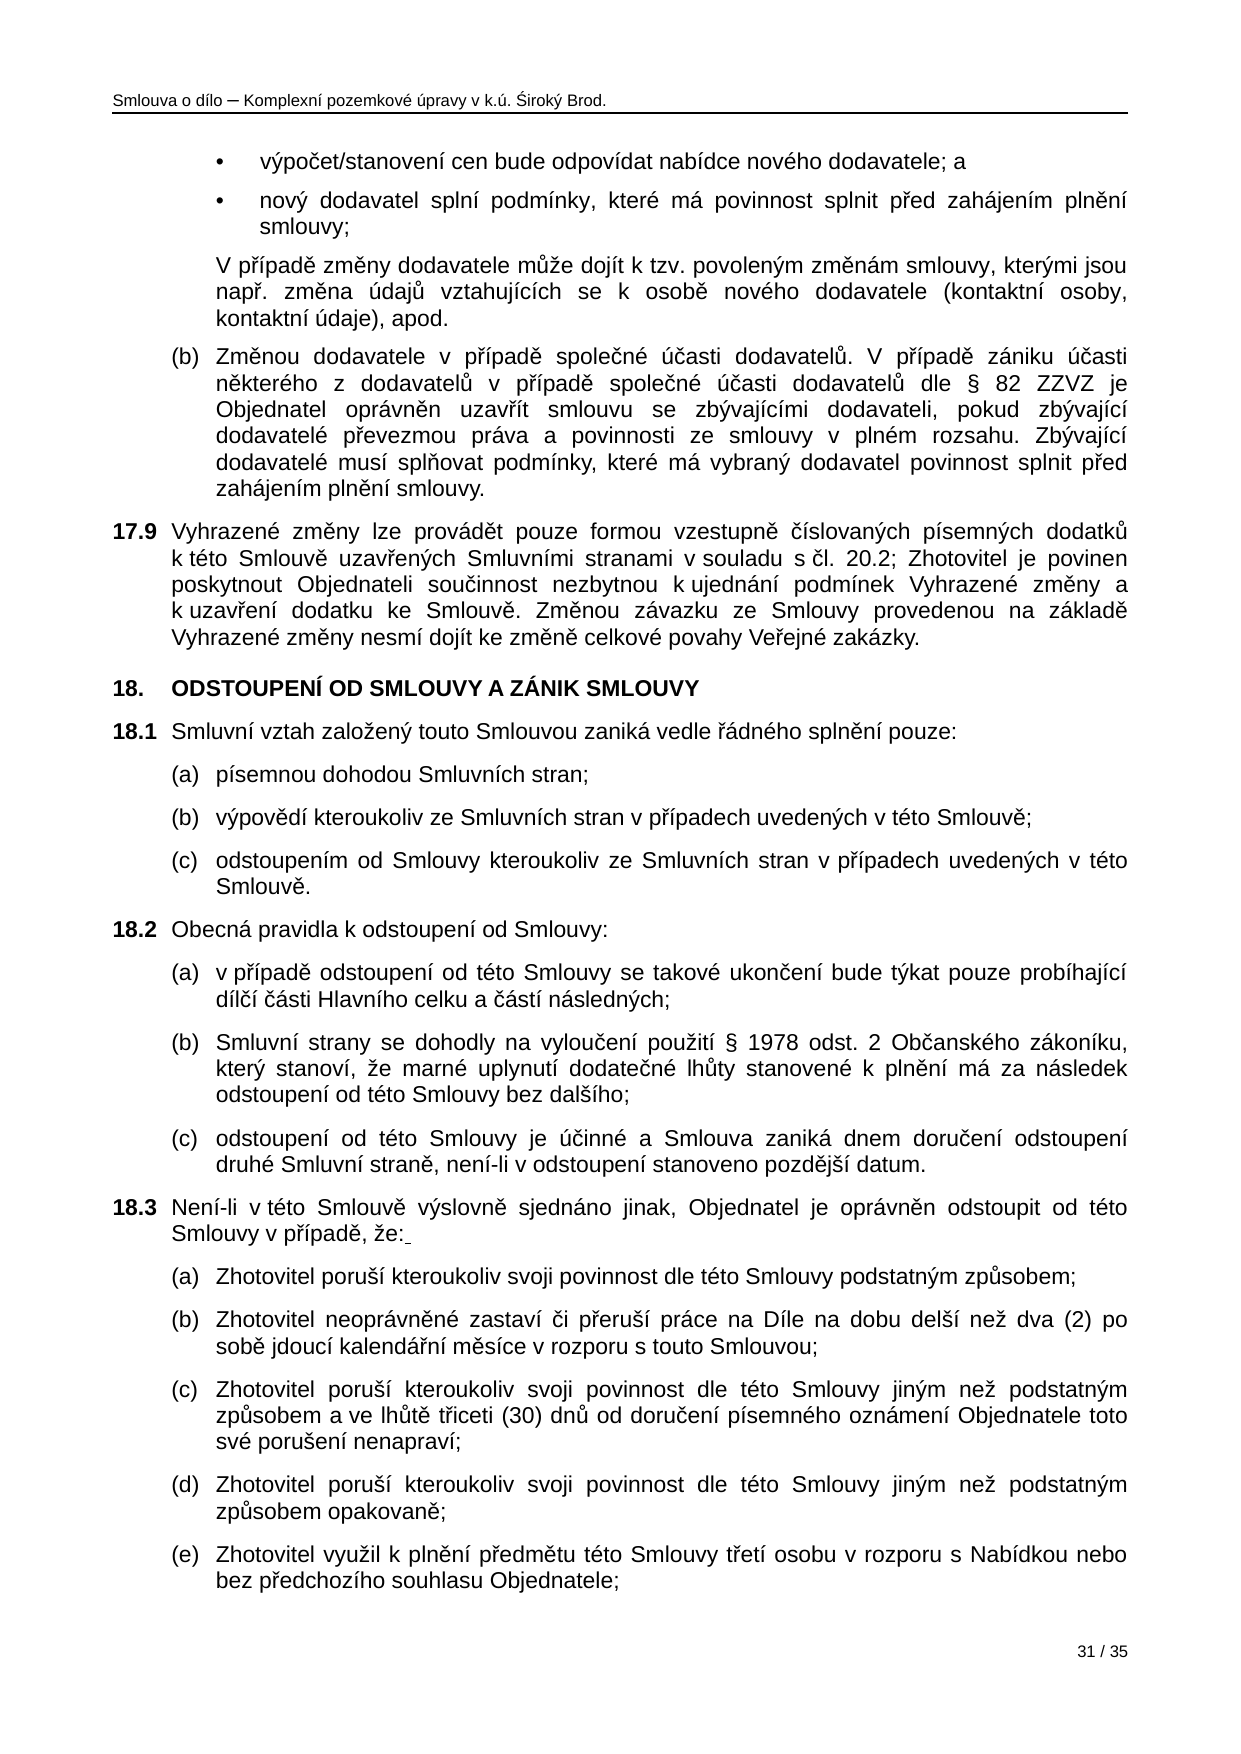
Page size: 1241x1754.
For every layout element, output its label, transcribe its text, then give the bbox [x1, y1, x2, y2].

text odstoupením od Smlouvy kteroukoliv ze Smluvních stran v případech uvedených v této Smlouvě. [171, 847, 1128, 900]
text V případě změny dodavatele může dojít k tzv. povoleným změnám smlouvy, kterými jsou např. změna údajů vztahujících se k osobě nového dodavatele (kontaktní osoby, kontaktní údaje), apod. [216, 252, 1128, 331]
text Zhotovitel poruší kteroukoliv svoji povinnost dle této Smlouvy jiným než podstatným způsobem a ve lhůtě třiceti (30) dnů od doručení písemného oznámení Objednatele toto své porušení nenapraví; [171, 1376, 1128, 1455]
list písemnou dohodou Smluvních stran; [171, 761, 1128, 787]
list Zhotovitel poruší kteroukoliv svoji povinnost dle této Smlouvy podstatným způsobem; [171, 1263, 1128, 1289]
text Vyhrazené změny lze provádět pouze formou vzestupně číslovaných písemných dodatků k této Smlouvě uzavřených Smluvními stranami v souladu s čl. 20.2; Zhotovitel je povinen poskytnout Objednateli součinnost nezbytnou k ujednání podmínek Vyhrazené změny a k uzavření dodatku ke Smlouvě. Změnou závazku ze Smlouvy provedenou na základě Vyhrazené změny nesmí dojít ke změně celkové povahy Veřejné zakázky. [112, 518, 1128, 650]
list Zhotovitel neoprávněné zastaví či přeruší práce na Díle na dobu delší než dva (2) po sobě jdoucí kalendářní měsíce v rozporu s touto Smlouvou; [171, 1306, 1128, 1359]
text • nový dodavatel splní podmínky, které má povinnost splnit před zahájením plnění smlouvy; [216, 187, 1128, 239]
text Zhotovitel poruší kteroukoliv svoji povinnost dle této Smlouvy jiným než podstatným způsobem opakovaně; [171, 1471, 1128, 1524]
text odstoupení od této Smlouvy je účinné a Smlouva zaniká dnem doručení odstoupení druhé Smluvní straně, není-li v odstoupení stanoveno pozdější datum. [171, 1124, 1128, 1177]
text ODSTOUPENÍ OD SMLOUVY a zánik smlouvy [112, 675, 1128, 701]
text Zhotovitel využil k plnění předmětu této Smlouvy třetí osobu v rozporu s Nabídkou nebo bez předchozího souhlasu Objednatele; [171, 1541, 1128, 1593]
list v případě odstoupení od této Smlouvy se takové ukončení bude týkat pouze probíhající dílčí části Hlavního celku a částí následných; [171, 959, 1128, 1012]
text Není-li v této Smlouvě výslovně sjednáno jinak, Objednatel je oprávněn odstoupit od této Smlouvy v případě, že: [112, 1194, 1128, 1247]
text Smluvní strany se dohodly na vyloučení použití § 1978 odst. 2 Občanského zákoníku, který stanoví, že marné uplynutí dodatečné lhůty stanovené k plnění má za následek odstoupení od této Smlouvy bez dalšího; [171, 1029, 1128, 1108]
list (b) Změnou dodavatele v případě společné účasti dodavatelů. V případě zániku účasti některého z dodavatelů v případě společné účasti dodavatelů dle § 82 ZZVZ je Objednatel oprávněn uzavřít smlouvu se zbývajícími dodavateli, pokud zbývající dodavatelé převezmou práva a povinnosti ze smlouvy v plném rozsahu. Zbývající dodavatelé musí splňovat podmínky, které má vybraný dodavatel povinnost splnit před zahájením plnění smlouvy. [171, 343, 1128, 501]
text Smluvní vztah založený touto Smlouvou zaniká vedle řádného splnění pouze: [112, 718, 1128, 744]
text • výpočet/stanovení cen bude odpovídat nabídce nového dodavatele; a [216, 148, 1128, 174]
text výpovědí kteroukoliv ze Smluvních stran v případech uvedených v této Smlouvě; [171, 804, 1128, 830]
text Obecná pravidla k odstoupení od Smlouvy: [112, 916, 1128, 943]
